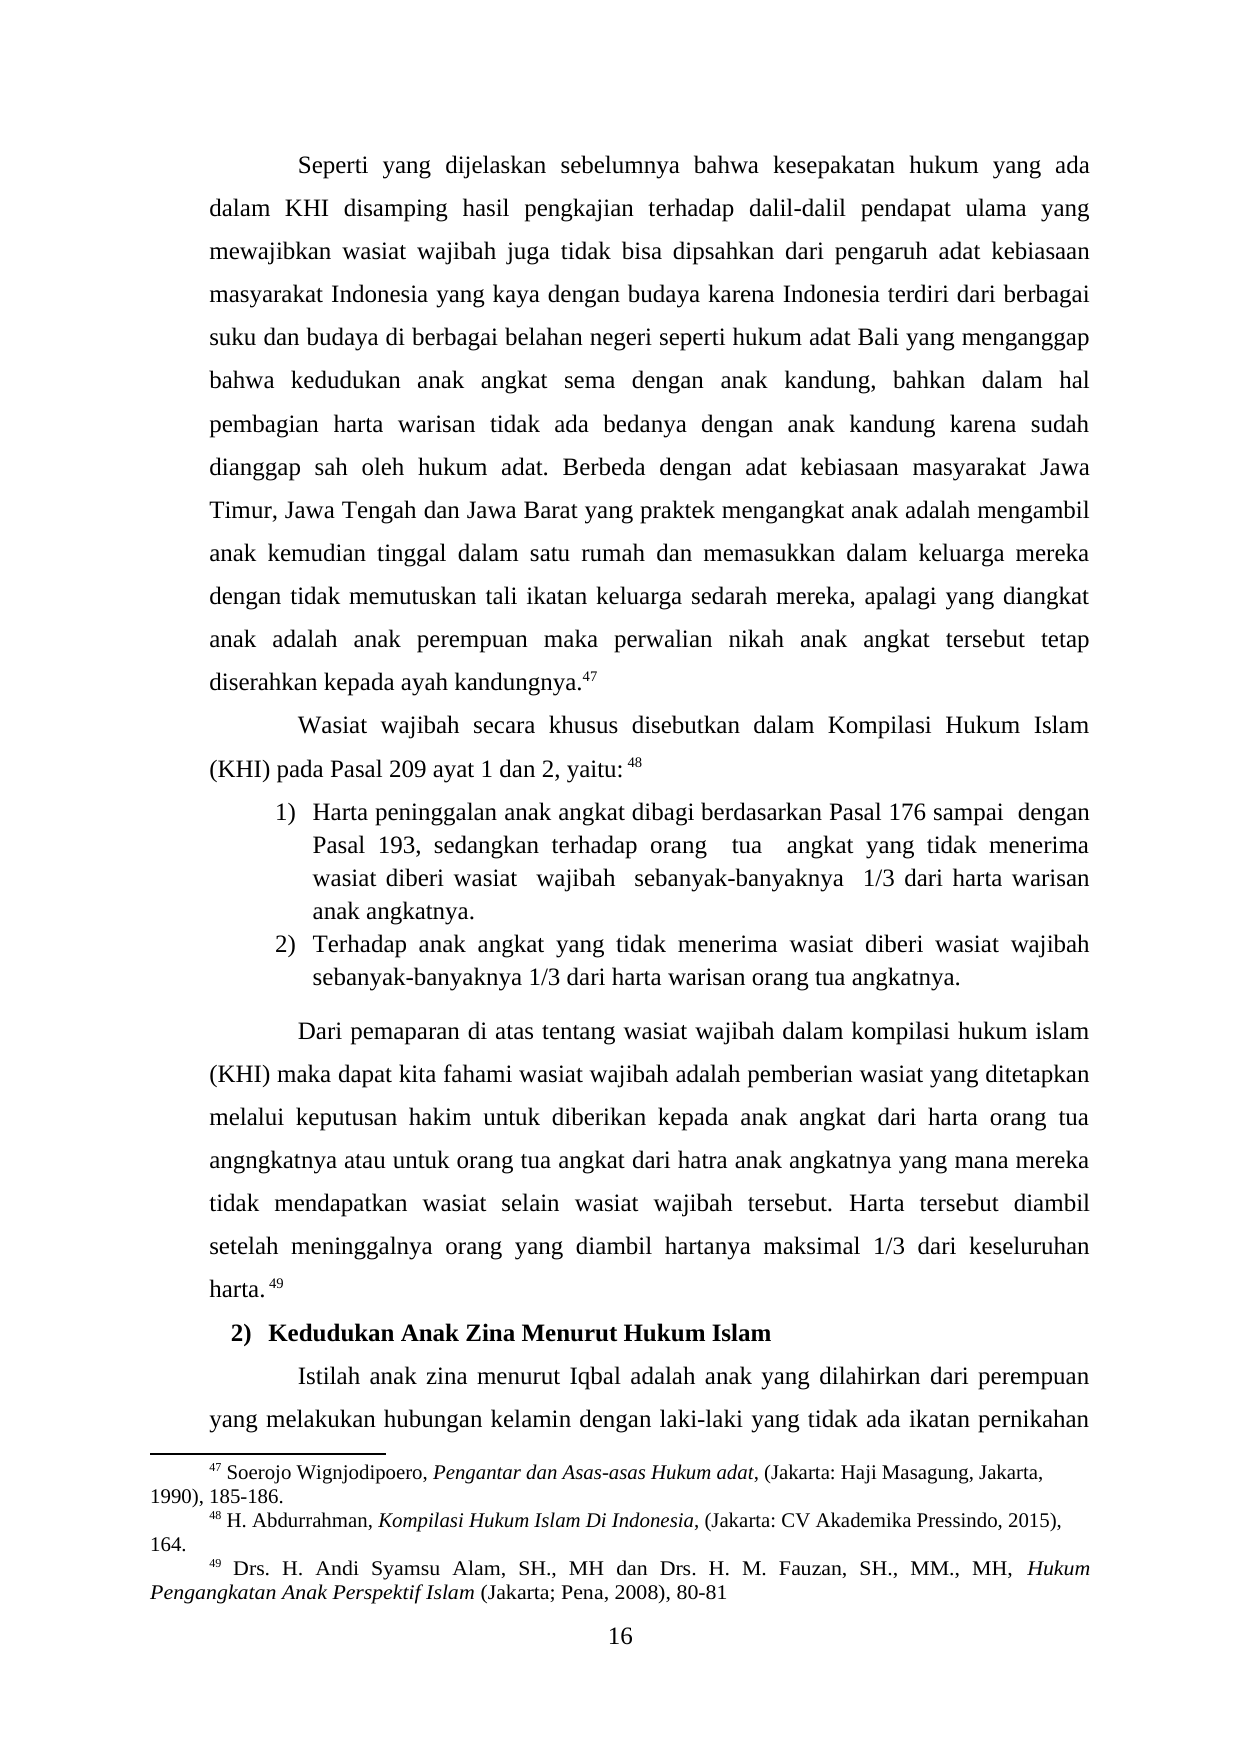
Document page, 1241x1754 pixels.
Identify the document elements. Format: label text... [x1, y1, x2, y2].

text Dari pemaparan di atas tentang wasiat wajibah dalam kompilasi hukum islam (KHI) maka dapat kita fahami wasiat wajibah adalah pemberian wasiat yang ditetapkan melalui keputusan hakim untuk diberikan kepada anak angkat dari harta orang tua angngkatnya atau untuk orang tua angkat dari hatra anak angkatnya yang mana mereka tidak mendapatkan wasiat selain wasiat wajibah tersebut. Harta tersebut diambil setelah meninggalnya orang yang diambil hartanya maksimal 1/3 dari keseluruhan harta. [209, 1016, 1090, 1303]
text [209, 1361, 1090, 1433]
list Kedudukan Anak Zina Menurut Hukum Islam [231, 1318, 1090, 1346]
text Seperti yang dijelaskan sebelumnya bahwa kesepakatan hukum yang ada dalam KHI disamping hasil pengkajian terhadap dalil-dalil pendapat ulama yang mewajibkan wasiat wajibah juga tidak bisa dipsahkan dari pengaruh adat kebiasaan masyarakat Indonesia yang kaya dengan budaya karena Indonesia terdiri dari berbagai suku dan budaya di berbagai belahan negeri seperti hukum adat Bali yang menganggap bahwa kedudukan anak angkat sema dengan anak kandung, bahkan dalam hal pembagian harta warisan tidak ada bedanya dengan anak kandung karena sudah dianggap sah oleh hukum adat. Berbeda dengan adat kebiasaan masyarakat Jawa Timur, Jawa Tengah dan Jawa Barat yang praktek mengangkat anak adalah mengambil anak kemudian tinggal dalam satu rumah dan memasukkan dalam keluarga mereka dengan tidak memutuskan tali ikatan keluarga sedarah mereka, apalagi yang diangkat anak adalah anak perempuan maka perwalian nikah anak angkat tersebut tetap diserahkan kepada ayah kandungnya. [209, 150, 1090, 696]
list Harta peninggalan anak angkat dibagi berdasarkan Pasal 176 sampai dengan Pasal 193, sedangkan terhadap orang tua angkat yang tidak menerima wasiat diberi wasiat wajibah sebanyak-banyaknya 1/3 dari harta warisan anak angkatnya. [275, 797, 1090, 925]
list Terhadap anak angkat yang tidak menerima wasiat diberi wasiat wajibah sebanyak-banyaknya 1/3 dari harta warisan orang tua angkatnya. [275, 929, 1090, 991]
text Wasiat wajibah secara khusus disebutkan dalam Kompilasi Hukum Islam (KHI) pada Pasal 209 ayat 1 dan 2, yaitu: [209, 711, 1090, 782]
